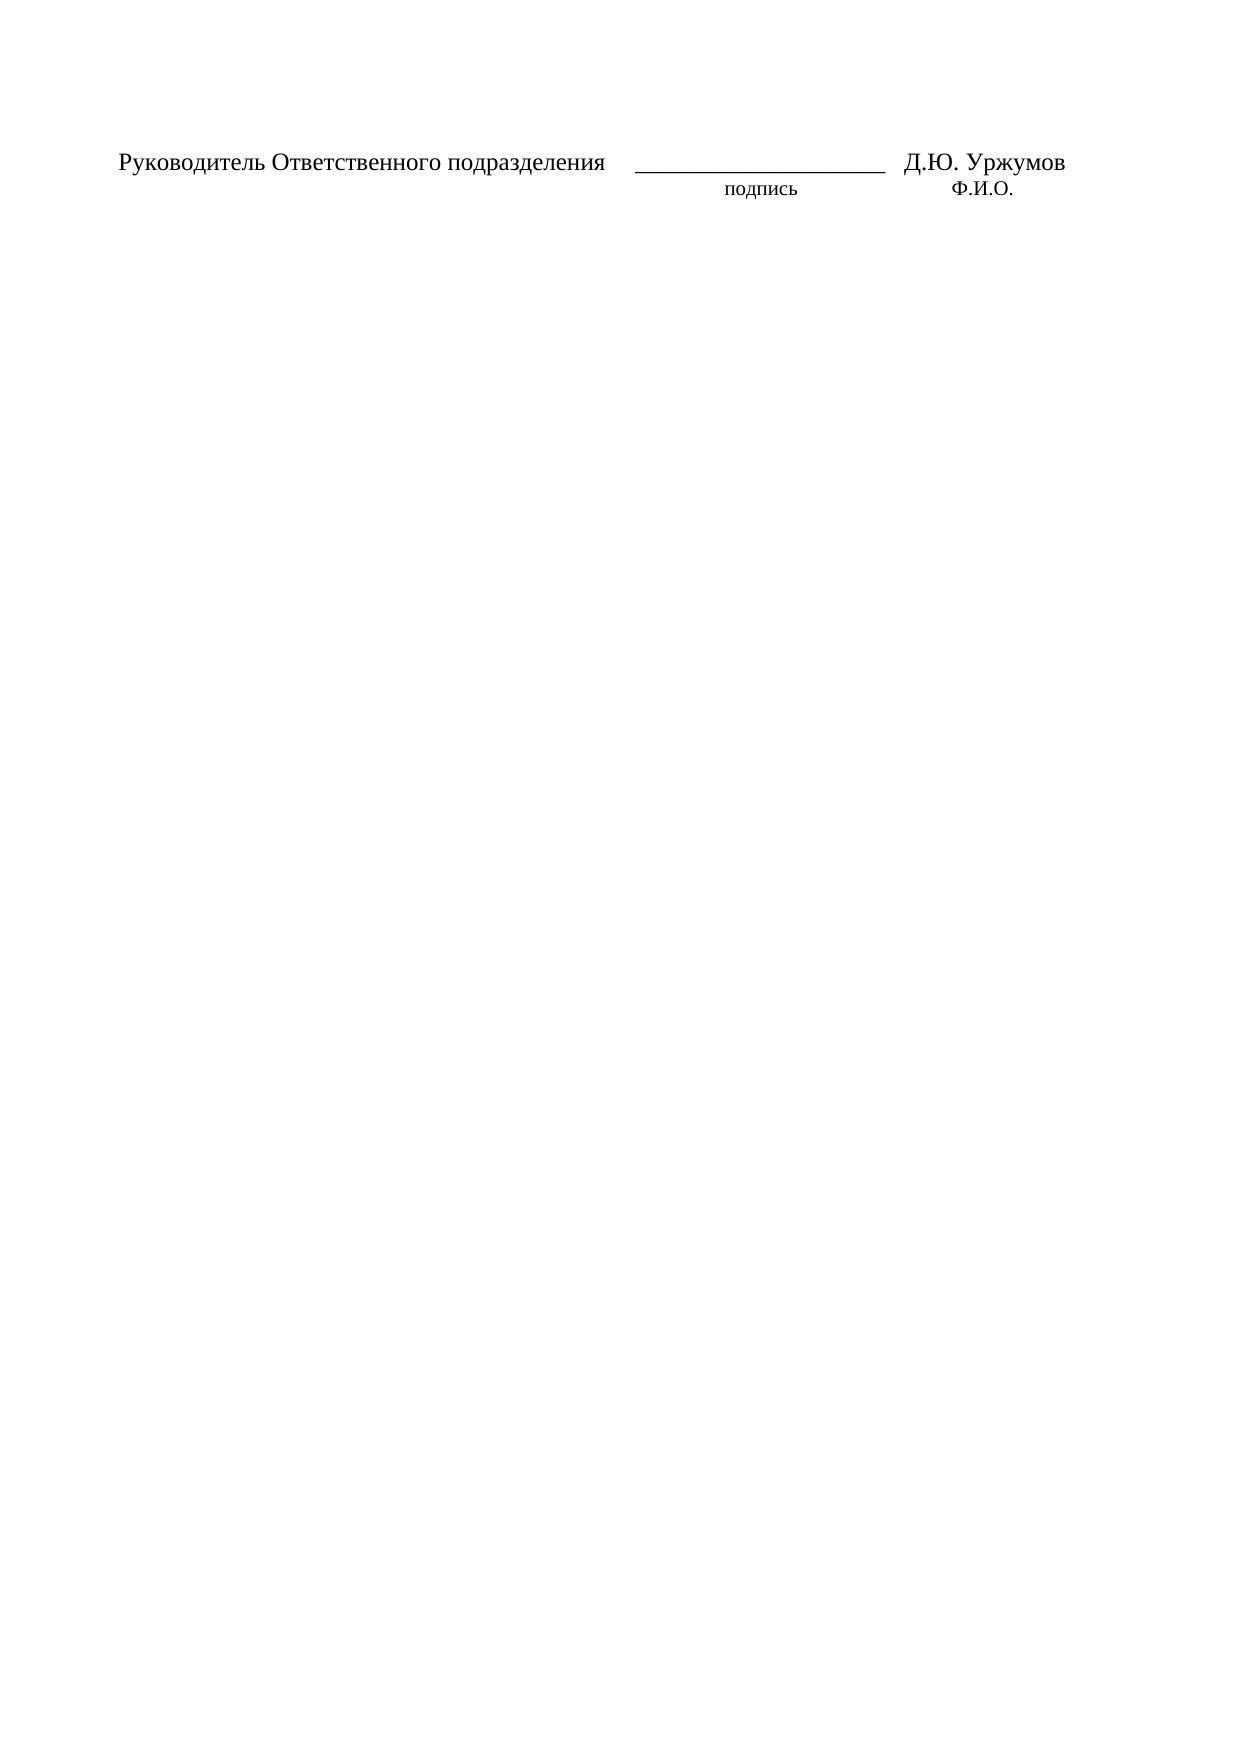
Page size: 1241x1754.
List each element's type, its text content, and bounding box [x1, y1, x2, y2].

text Руководитель Ответственного подразделения ____________________ Д.Ю. Уржумов [118, 147, 1157, 176]
text подпись Ф.И.О. [118, 176, 1157, 200]
